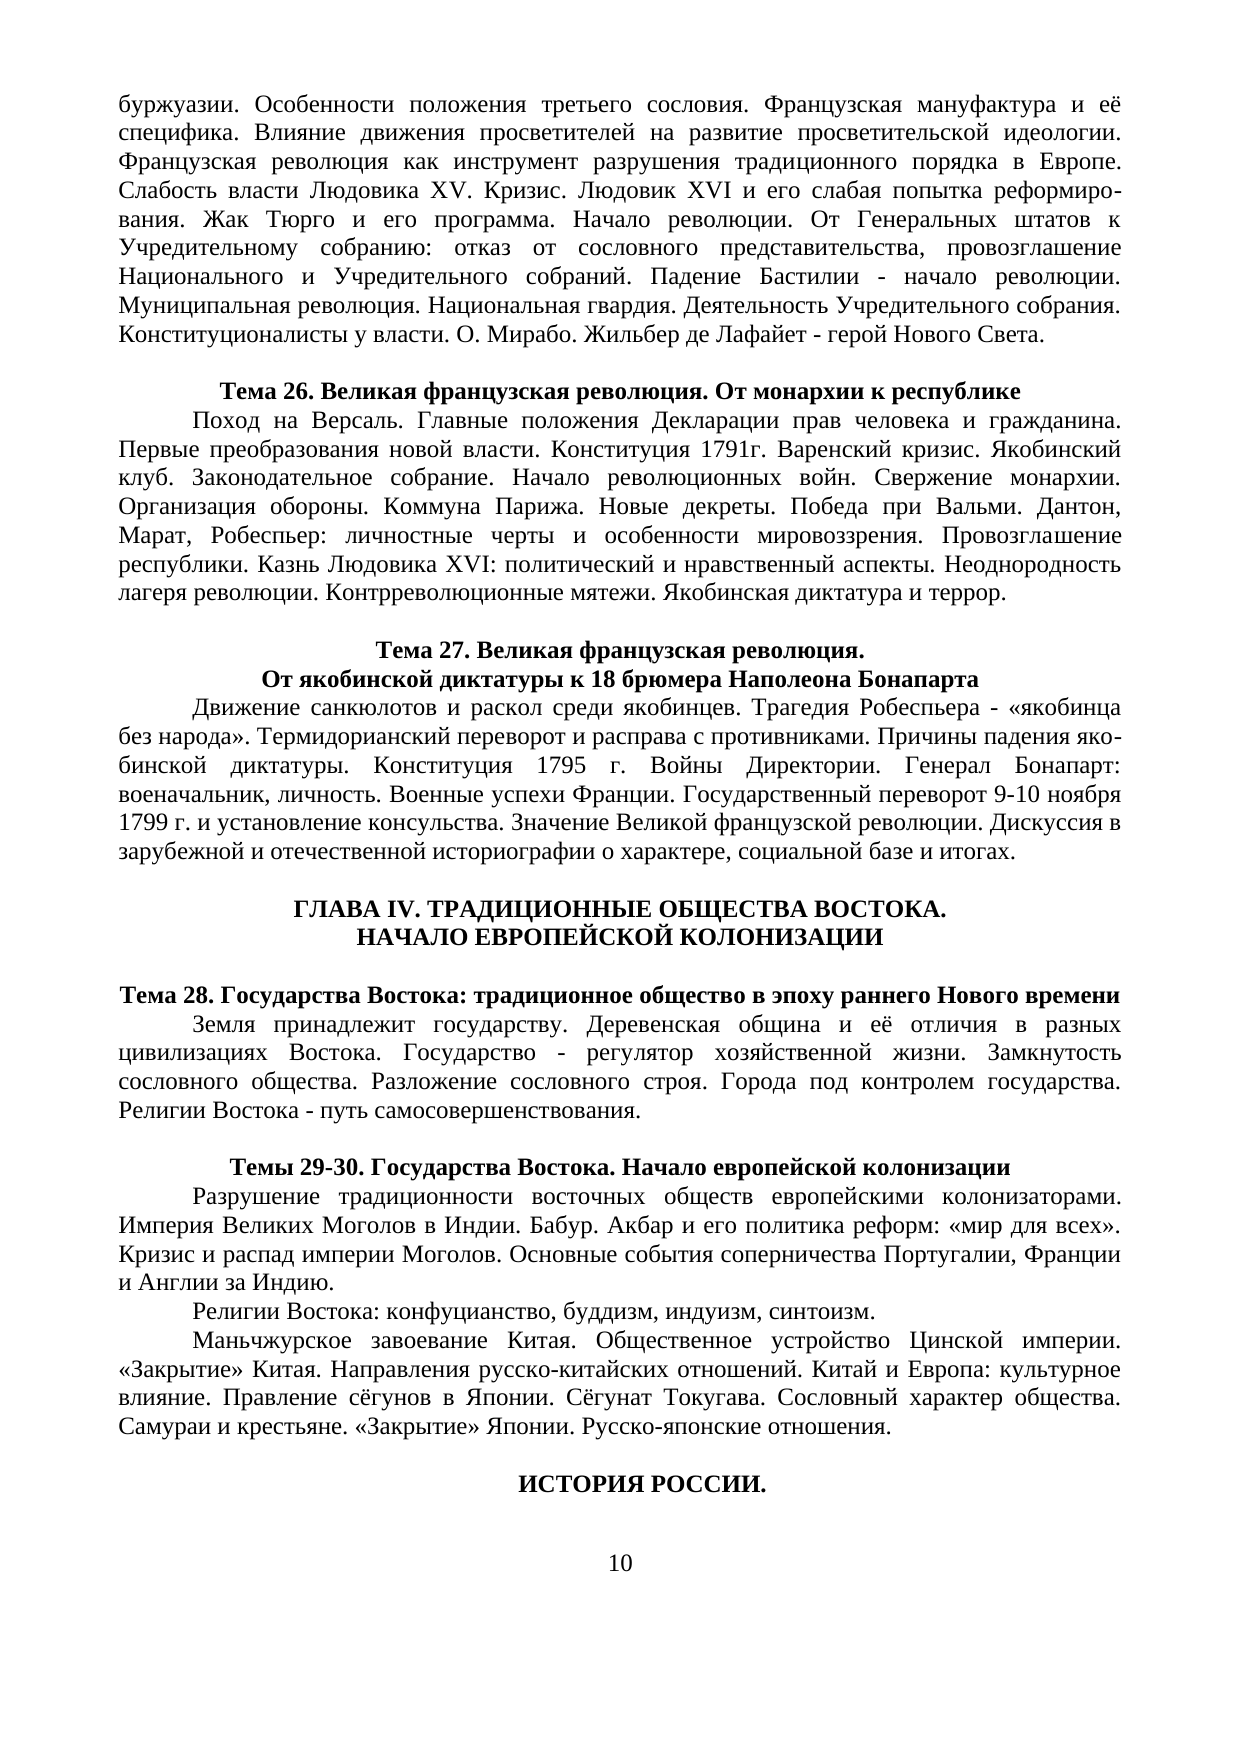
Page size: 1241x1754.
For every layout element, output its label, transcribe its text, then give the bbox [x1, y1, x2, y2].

text Тема 28. Государства Востока: традиционное общество в эпоху раннего Нового времени [118, 980, 1122, 1009]
text Разрушение традиционности восточных обществ европейскими колонизаторами. Империя Великих Моголов в Индии. Бабур. Акбар и его политика реформ: «мир для всех». Кризис и распад империи Моголов. Основные события соперничества Португалии, Франции и Англии за Индию. [118, 1181, 1122, 1296]
text Темы 29-30. Государства Востока. Начало европейской колонизации [118, 1152, 1122, 1181]
text Тема 26. Великая французская революция. От монархии к республике [118, 376, 1122, 405]
text Поход на Версаль. Главные положения Декларации прав человека и гражданина. Первые преобразования новой власти. Конституция 1791г. Варенский кризис. Якобинский клуб. Законодательное собрание. Начало революционных войн. Свержение монархии. Организация обороны. Коммуна Парижа. Новые декреты. Победа при Вальми. Дантон, Марат, Робеспьер: личностные черты и особенности мировоззрения. Провозглашение республики. Казнь Людовика XVI: политический и нравственный аспекты. Неоднородность лагеря революции. Контрреволюционные мятежи. Якобинская диктатура и террор. [118, 405, 1122, 606]
text Земля принадлежит государству. Деревенская община и её отличия в разных цивилизациях Востока. Государство - регулятор хозяйственной жизни. Замкнутость сословного общества. Разложение сословного строя. Города под контролем государства. Религии Востока - путь самосовершенствования. [118, 1009, 1122, 1124]
text Маньчжурское завоевание Китая. Общественное устройство Цинской империи. «Закрытие» Китая. Направления русско-китайских отношений. Китай и Европа: культурное влияние. Правление сёгунов в Японии. Сёгунат Токугава. Сословный характер общества. Самураи и крестьяне. «Закрытие» Японии. Русско-японские отношения. [118, 1325, 1122, 1440]
text Тема 27. Великая французская революция. [118, 635, 1122, 664]
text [118, 89, 1122, 347]
text ИСТОРИЯ РОССИИ. [118, 1469, 1122, 1497]
text ГЛАВА IV. ТРАДИЦИОННЫЕ ОБЩЕСТВА ВОСТОКА. [118, 894, 1122, 922]
text Религии Востока: конфуцианство, буддизм, индуизм, синтоизм. [118, 1296, 1122, 1325]
text Движение санкюлотов и раскол среди якобинцев. Трагедия Робеспьера - «якобинца без народа». Термидорианский переворот и расправа с противниками. Причины падения якобинской диктатуры. Конституция 1795 г. Войны Директории. Генерал Бонапарт: военачальник, личность. Военные успехи Франции. Государственный переворот 9-10 ноября 1799 г. и установление консульства. Значение Великой французской революции. Дискуссия в зарубежной и отечественной историографии о характере, социальной базе и итогах. [118, 692, 1122, 865]
text НАЧАЛО ЕВРОПЕЙСКОЙ КОЛОНИЗАЦИИ [118, 922, 1122, 951]
text От якобинской диктатуры к 18 брюмера Наполеона Бонапарта [118, 664, 1122, 692]
